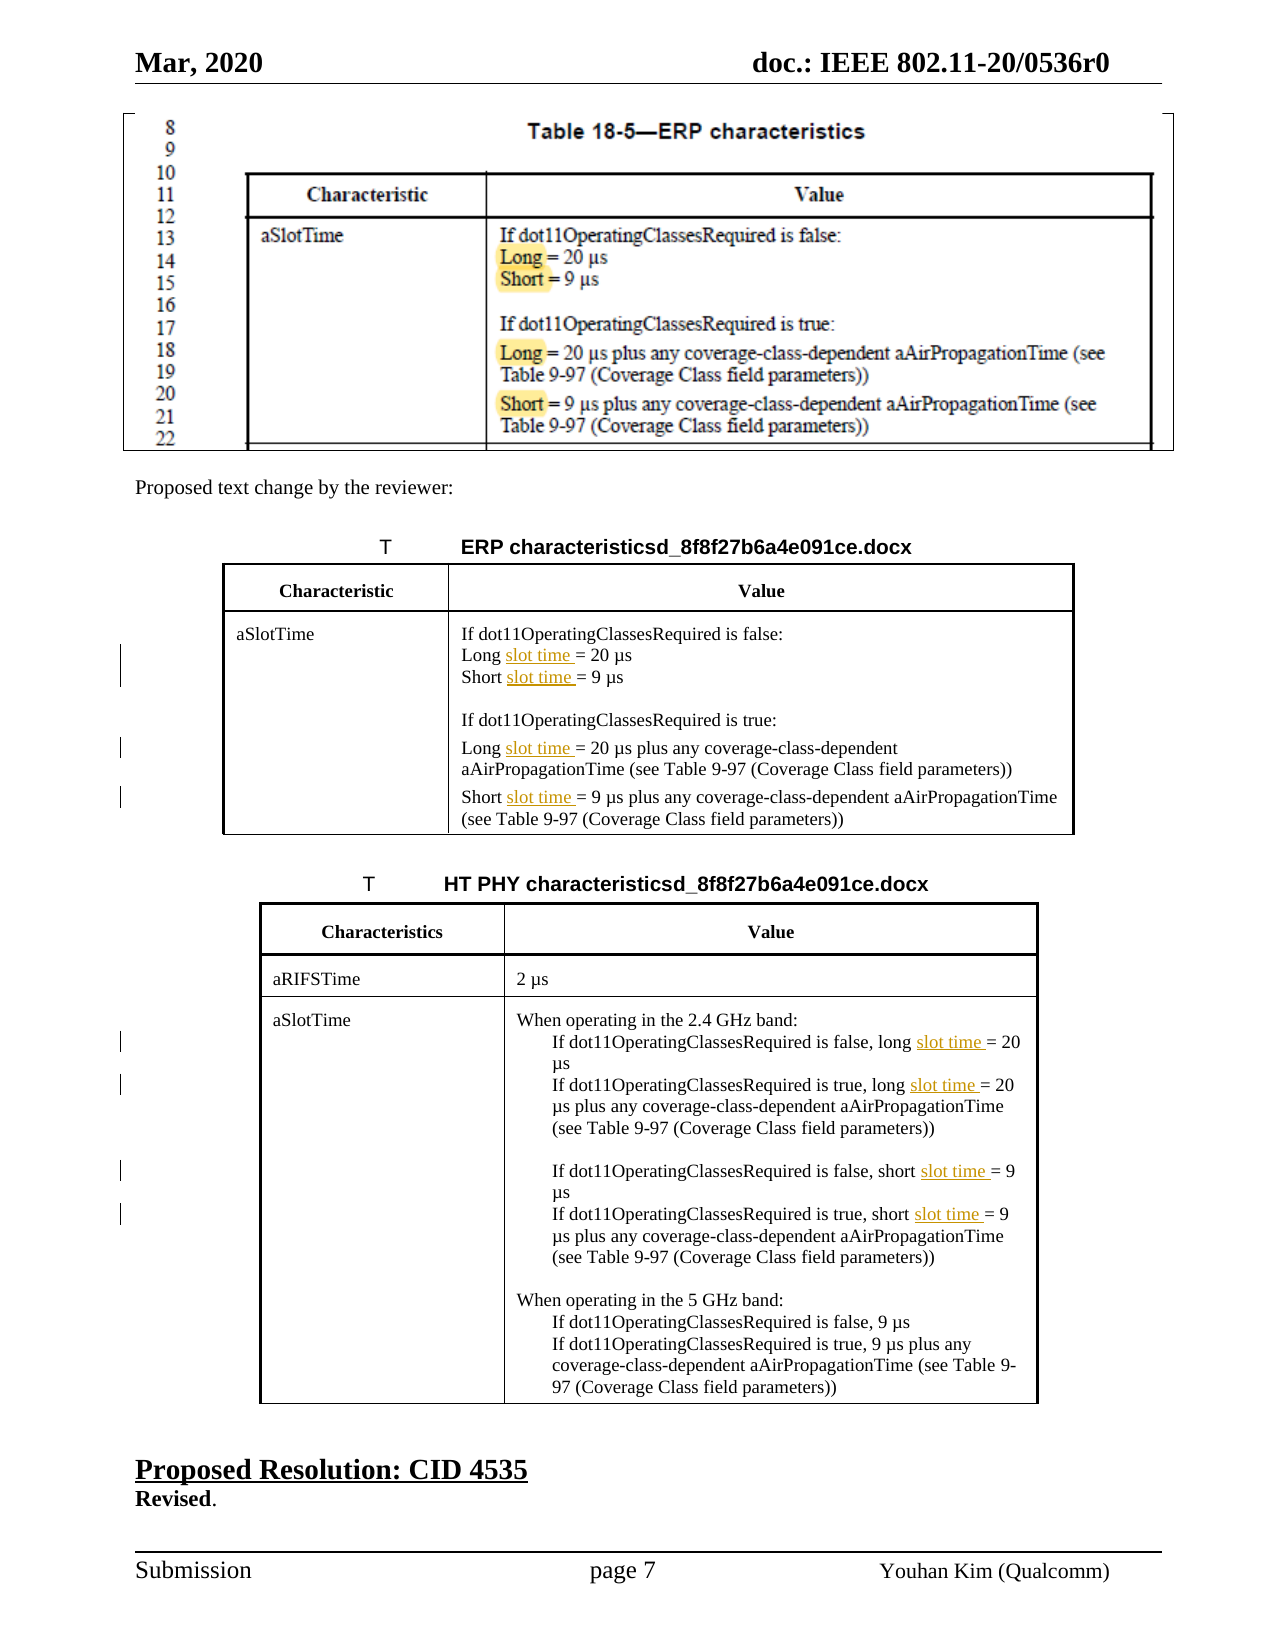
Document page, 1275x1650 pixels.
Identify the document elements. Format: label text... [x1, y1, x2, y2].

table_cell Value [449, 565, 1072, 610]
table_cell aRIFSTime [262, 956, 504, 996]
table_cell 2 µs [505, 956, 1036, 996]
table_cell If dot11OperatingClassesRequired is false: Long = 20 µs Short = 9 µs If dot11OperatingClassesRequired is true: Long = 20 µs plus any coverage-class-dependent aAirPropagationTime (see Table 9-97 (Coverage Class field parameters)) Short = 9 µs plus any coverage-class-dependent aAirPropagationTime (see Table 9-97 (Coverage Class field parameters)) [449, 612, 1072, 833]
table_header ERP characteristics [224, 523, 1074, 563]
table_header [124, 114, 135, 450]
table_cell Characteristic [225, 565, 448, 610]
table_header HT PHY characteristics [260, 858, 1037, 902]
text Proposed Resolution: CID 4535 [135, 1452, 1162, 1486]
table_cell aSlotTime [225, 612, 448, 833]
table_cell Value [505, 905, 1036, 953]
table_cell aSlotTime [262, 997, 504, 1403]
table_cell Characteristics [262, 905, 504, 953]
table_header [1163, 114, 1173, 450]
table_cell When operating in the 2.4 GHz band: If dot11OperatingClassesRequired is false, long = 20 µs If dot11OperatingClassesRequired is true, long = 20 µs plus any coverage-class-dependent aAirPropagationTime (see Table 9-97 (Coverage Class field parameters)) If dot11OperatingClassesRequired is false, short = 9 µs If dot11OperatingClassesRequired is true, short = 9 µs plus any coverage-class-dependent aAirPropagationTime (see Table 9-97 (Coverage Class field parameters)) When operating in the 5 GHz band: If dot11OperatingClassesRequired is false, 9 µs If dot11OperatingClassesRequired is true, 9 µs plus any coverage-class-dependent aAirPropagationTime (see Table 9-97 (Coverage Class field parameters)) [505, 997, 1036, 1403]
text Proposed text change by the reviewer: [135, 475, 1162, 499]
picture [135, 113, 1163, 450]
text Revised. [135, 1486, 1162, 1512]
